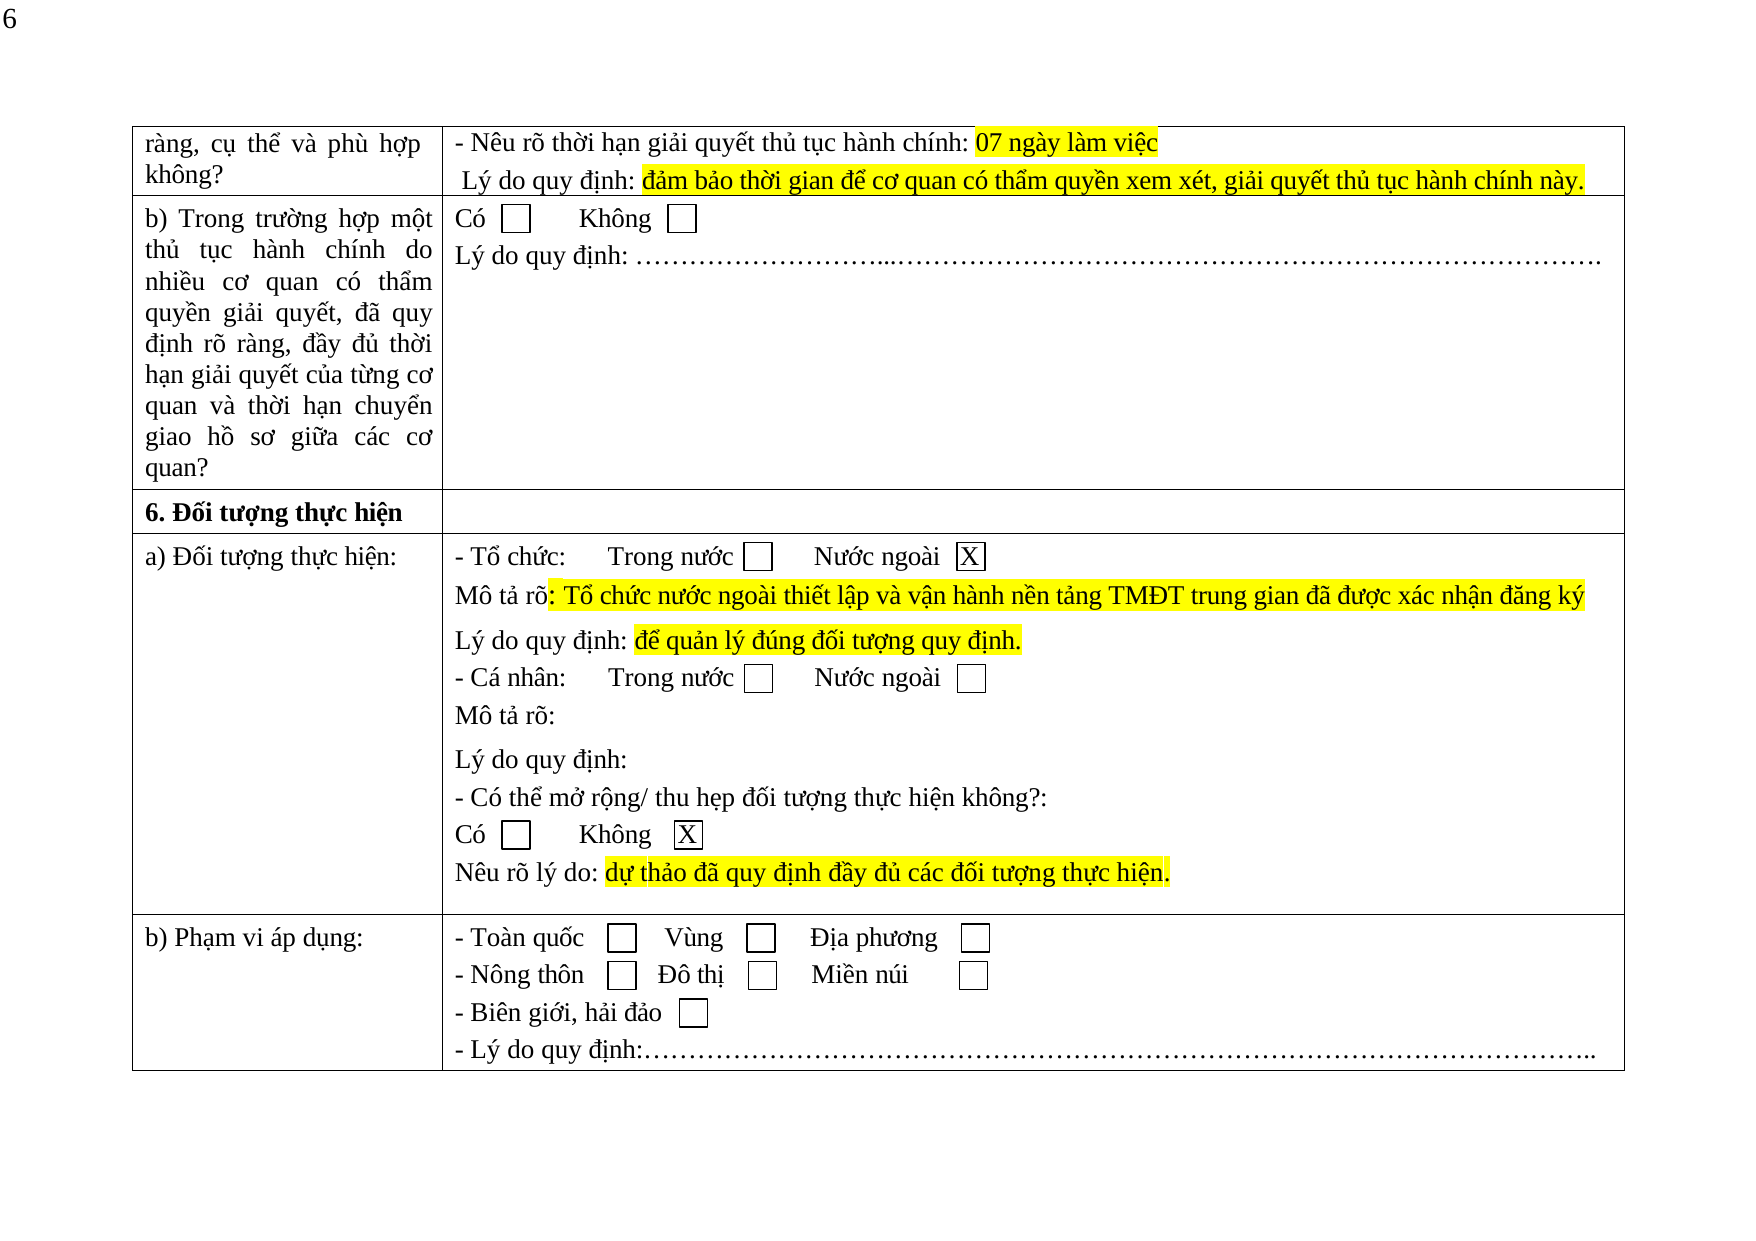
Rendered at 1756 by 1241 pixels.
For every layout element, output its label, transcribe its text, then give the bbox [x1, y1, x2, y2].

table_cell [443, 490, 1624, 533]
table_cell Tổ chức: Trong nước Nước ngoài X Mô tả rõ: Tổ chức nước ngoài thiết lập và vận hành nền tảng TMĐT trung gian đã được xác nhận đăng ký Lý do quy định: để quản lý đúng đối tượng quy định. Cá nhân: Trong nước Nước ngoài Mô tả rõ: Lý do quy định: Có thể mở rộng/ thu hẹp đối tượng thực hiện không?: Có Không X Nêu rõ lý do: dự thảo đã quy định đầy đủ các đối tượng thực hiện. [443, 534, 1624, 914]
table_header ràng, cụ thể và phù hợp không? [133, 127, 442, 195]
table_cell b) Phạm vi áp dụng: [133, 915, 442, 1070]
table_cell b) Trong trường hợp một thủ tục hành chính do nhiều cơ quan có thẩm quyền giải quyết, đã quy định rõ ràng, đầy đủ thời hạn giải quyết của từng cơ quan và thời hạn chuyển giao hồ sơ giữa các cơ quan? [133, 196, 442, 489]
table_cell Toàn quốc Vùng Địa phương Nông thôn Đô thị Miền núi Biên giới, hải đảo Lý do quy định:…………………………………………………………………………………………….. [443, 915, 1624, 1070]
table_header - Nêu rõ thời hạn giải quyết thủ tục hành chính: 07 ngày làm việc Lý do quy định: đảm bảo thời gian để cơ quan có thẩm quyền xem xét, giải quyết thủ tục hành chính này. [443, 127, 1624, 195]
table_cell 6. Đối tượng thực hiện [133, 490, 442, 533]
table_cell a) Đối tượng thực hiện: [133, 534, 442, 914]
table_cell Có Không Lý do quy định: ………………………...……………………………………………………………………. [443, 196, 1624, 489]
